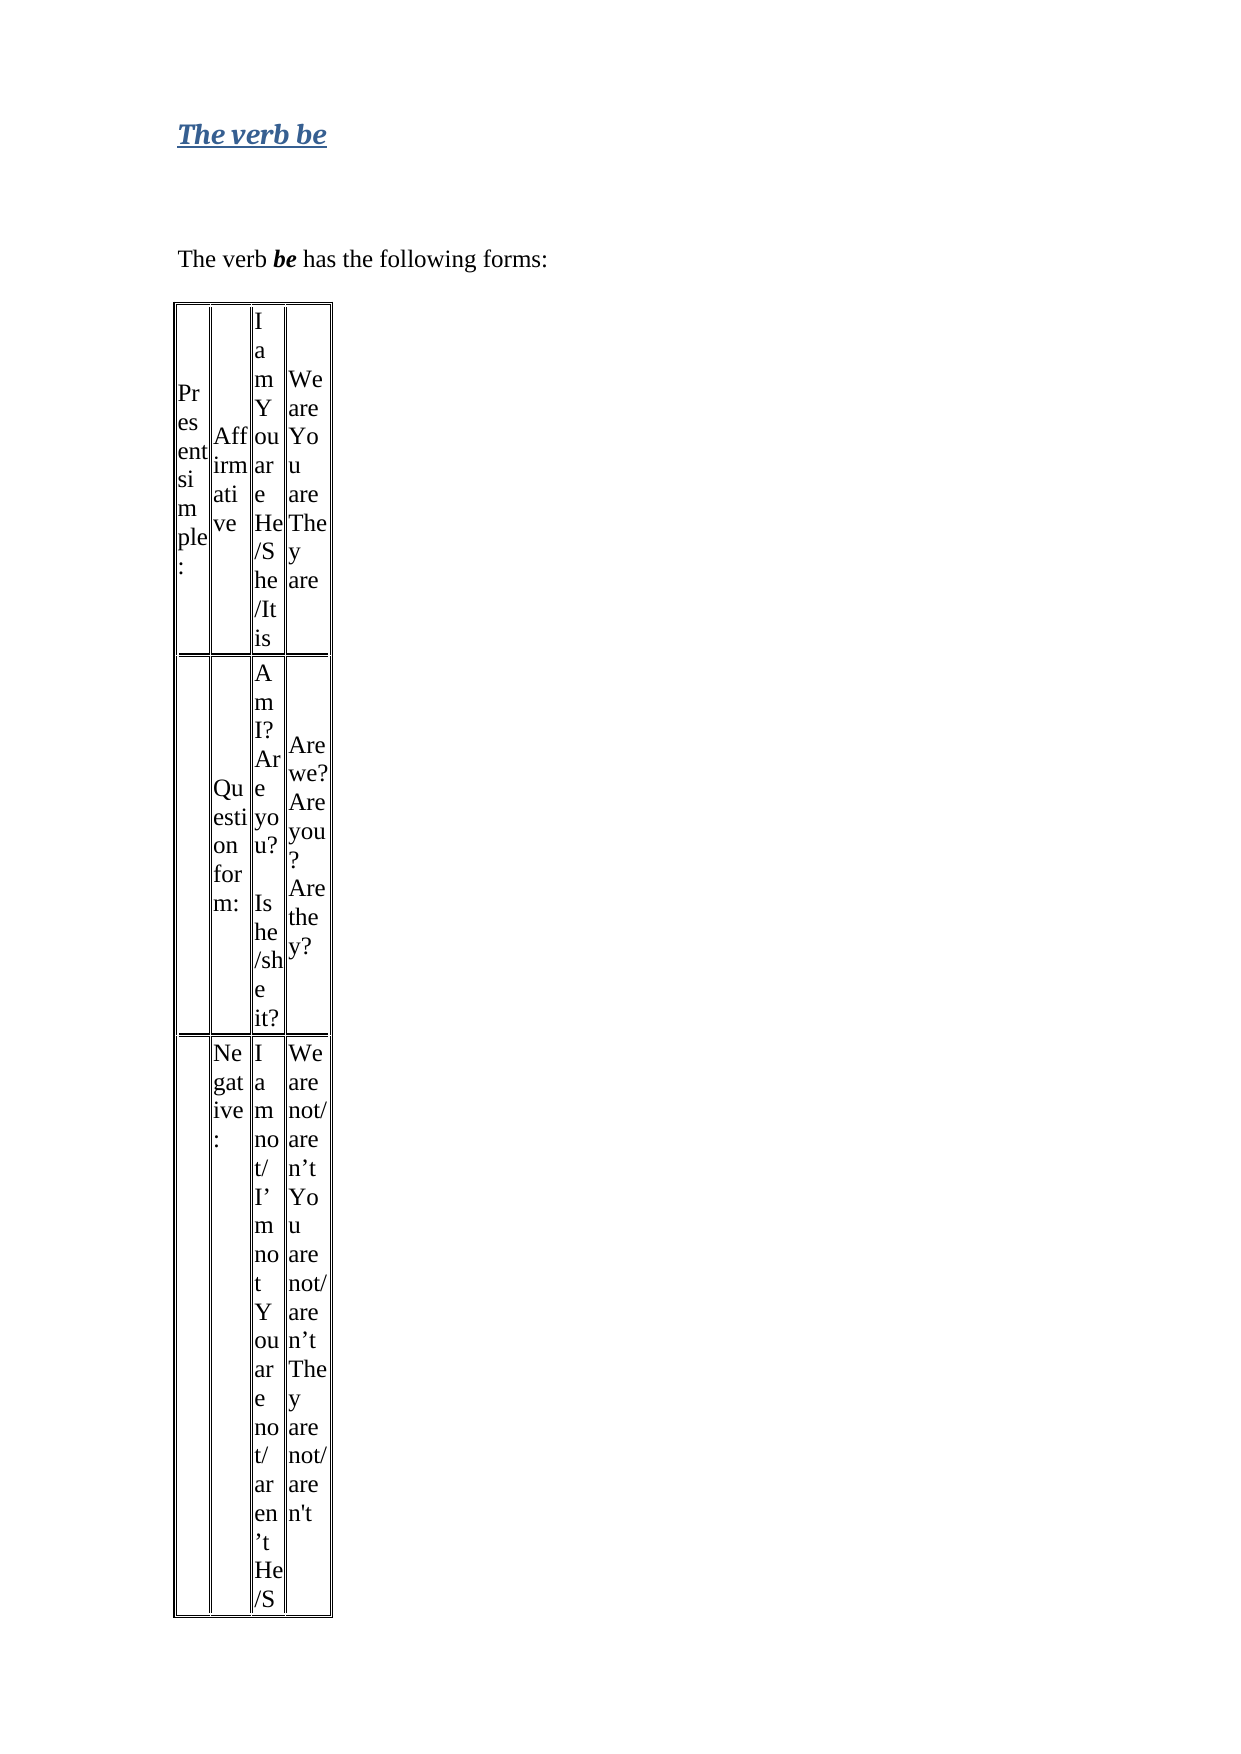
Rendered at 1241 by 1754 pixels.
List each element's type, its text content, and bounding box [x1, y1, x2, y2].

table_cell [177, 1033, 211, 1614]
table_header Present simple: [177, 305, 211, 653]
table_header We are You are They are [286, 305, 330, 653]
table_header Affirmative [211, 305, 252, 653]
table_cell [252, 1037, 286, 1614]
table_header I am You are He/She/It is [252, 305, 286, 653]
subtitle The verb be [177, 118, 1152, 152]
table_cell Negative: [211, 1037, 252, 1614]
table_cell Are we? Are you? Are they? [287, 653, 330, 1033]
text The verb be has the following forms: [177, 244, 1152, 272]
table_cell Question form: [212, 657, 250, 1033]
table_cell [286, 1033, 330, 1614]
table_cell [177, 653, 209, 1033]
table_cell Am I? Are you? Is he/she it? [253, 657, 284, 1033]
